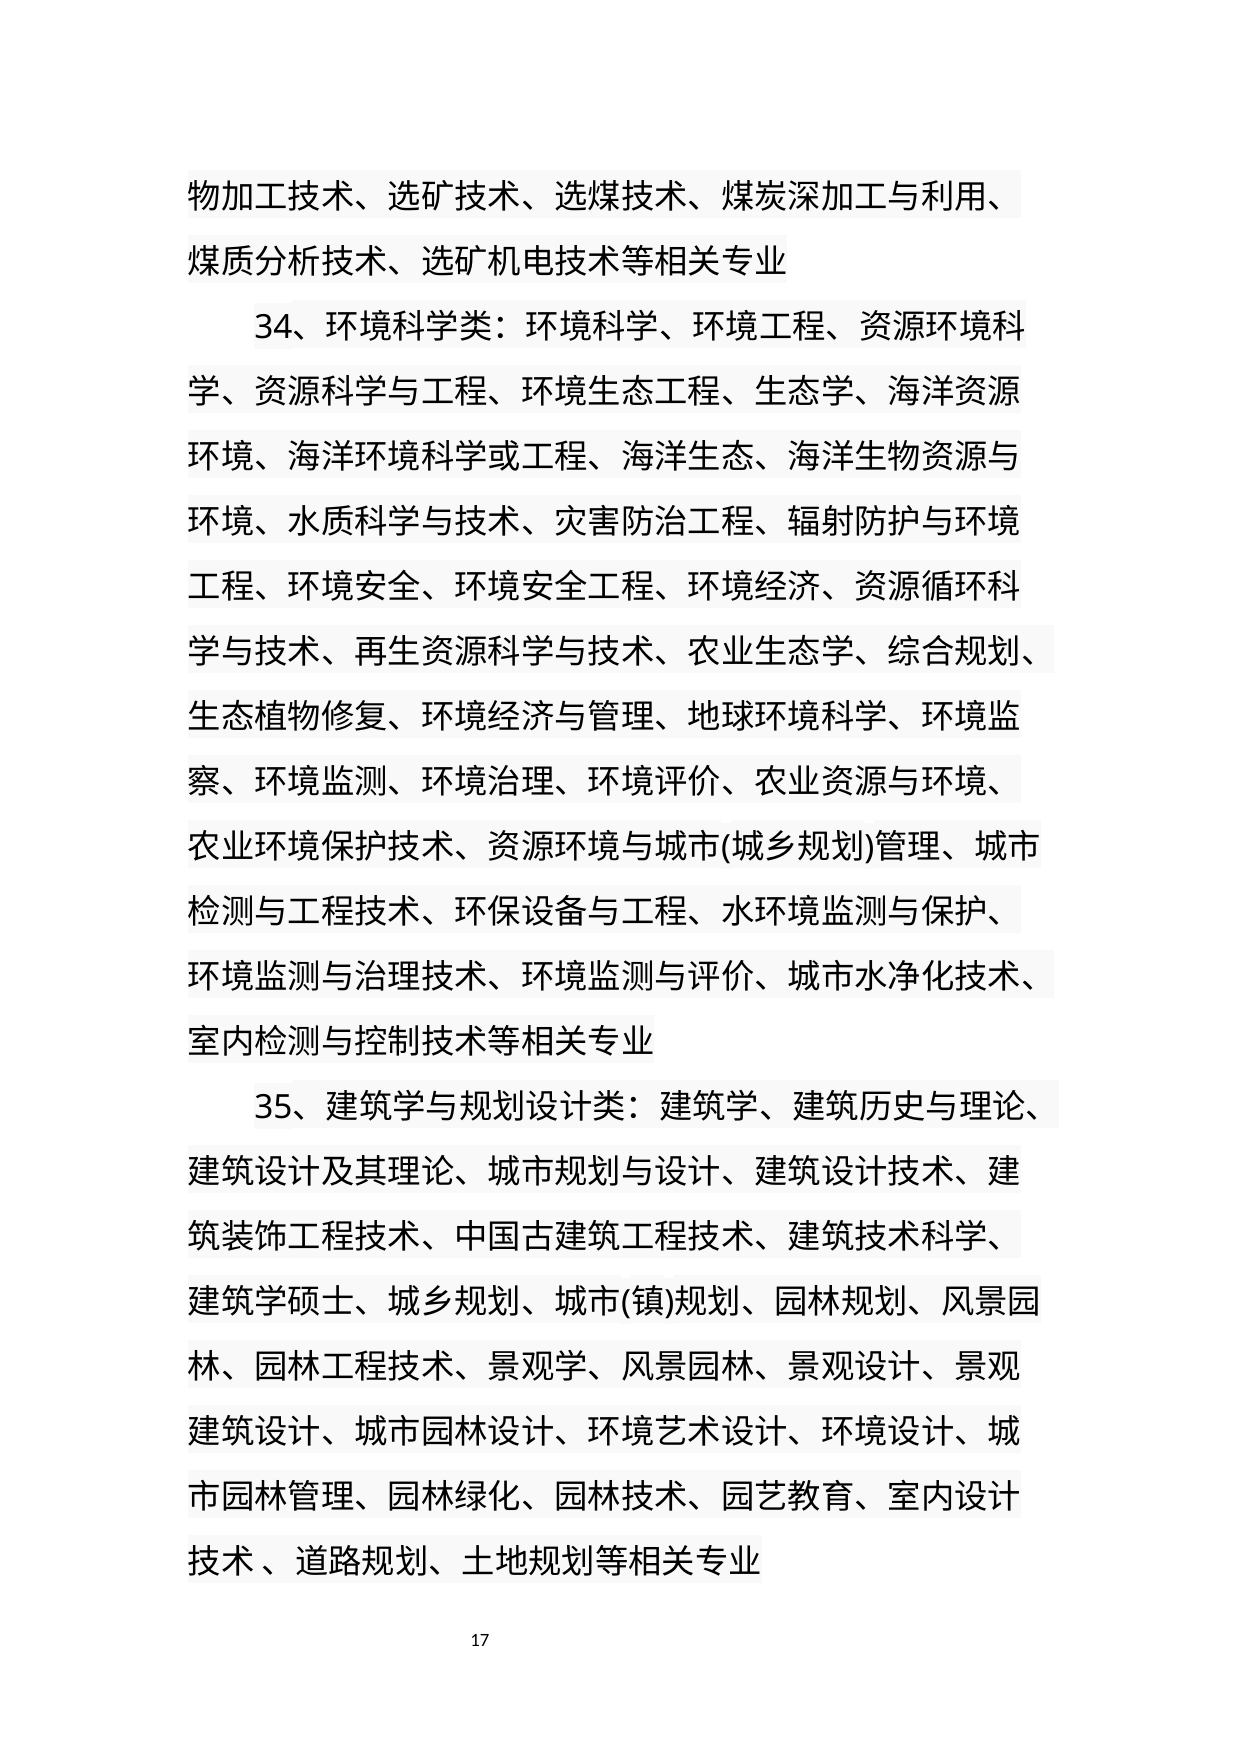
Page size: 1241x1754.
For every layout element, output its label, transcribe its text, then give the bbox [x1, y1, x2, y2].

text 34、环境科学类：环境科学、环境工程、资源环境科学、资源科学与工程、环境生态工程、生态学、海洋资源环境、海洋环境科学或工程、海洋生态、海洋生物资源与环境、水质科学与技术、灾害防治工程、辐射防护与环境工程、环境安全、环境安全工程、环境经济、资源循环科学与技术、再生资源科学与技术、农业生态学、综合规划、生态植物修复、环境经济与管理、地球环境科学、环境监察、环境监测、环境治理、环境评价、农业资源与环境、农业环境保护技术、资源环境与城市(城乡规划)管理、城市检测与工程技术、环保设备与工程、水环境监测与保护、环境监测与治理技术、环境监测与评价、城市水净化技术、室内检测与控制技术等相关专业 [187, 292, 1053, 1072]
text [187, 162, 1053, 292]
text 35、建筑学与规划设计类：建筑学、建筑历史与理论、建筑设计及其理论、城市规划与设计、建筑设计技术、建筑装饰工程技术、中国古建筑工程技术、建筑技术科学、建筑学硕士、城乡规划、城市(镇)规划、园林规划、风景园林、园林工程技术、景观学、风景园林、景观设计、景观建筑设计、城市园林设计、环境艺术设计、环境设计、城市园林管理、园林绿化、园林技术、园艺教育、室内设计技术 、道路规划、土地规划等相关专业 [187, 1072, 1053, 1592]
